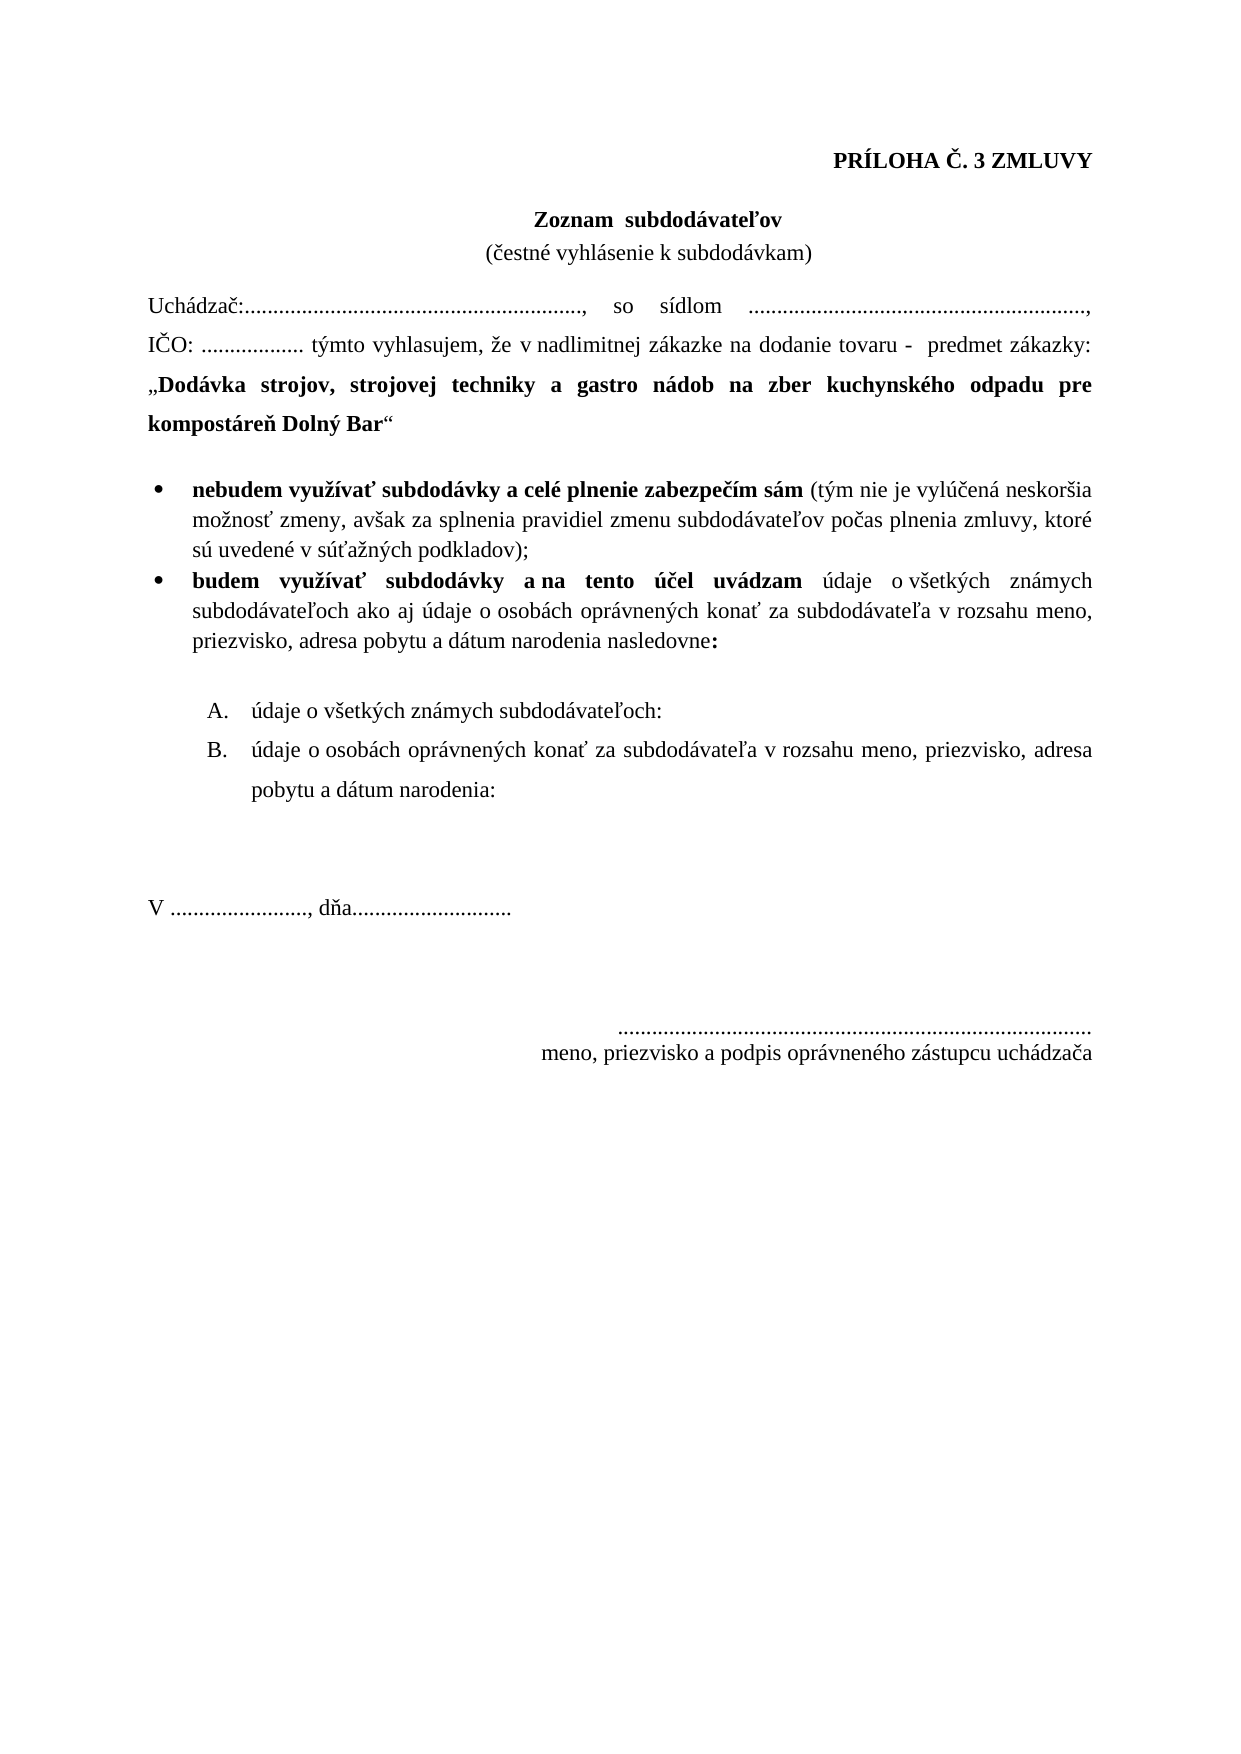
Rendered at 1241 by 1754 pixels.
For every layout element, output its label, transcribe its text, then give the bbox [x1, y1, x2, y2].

text Príloha č. 3 zmluvy [148, 148, 1093, 174]
list nebudem využívať subdodávky a celé plnenie zabezpečím sám (tým nie je vylúčená neskoršia možnosť zmeny, avšak za splnenia pravidiel zmenu subdodávateľov počas plnenia zmluvy, ktoré sú uvedené v súťažných podkladov); [154, 476, 1093, 563]
list údaje o osobách oprávnených konať za subdodávateľa v rozsahu meno, priezvisko, adresa pobytu a dátum narodenia: [207, 736, 1093, 802]
text Zoznam subdodávateľov [223, 207, 1093, 233]
text meno, priezvisko a podpis oprávneného zástupcu uchádzača [148, 1039, 1093, 1065]
text V ........................, dňa............................ [148, 894, 1093, 921]
text ................................................................................... [148, 1013, 1093, 1039]
list budem využívať subdodávky a na tento účel uvádzam údaje o všetkých známych subdodávateľoch ako aj údaje o osobách oprávnených konať za subdodávateľa v rozsahu meno, priezvisko, adresa pobytu a dátum narodenia nasledovne: [154, 567, 1093, 653]
text Uchádzač:..........................................................., so sídlom ..........................................................., IČO: .................. týmto vyhlasujem, že v nadlimitnej zákazke na dodanie tovaru - predmet zákazky: „Dodávka strojov, strojovej techniky a gastro nádob na zber kuchynského odpadu pre kompostáreň Dolný Bar“ [148, 292, 1093, 437]
list údaje o všetkých známych subdodávateľoch: [207, 697, 1093, 723]
text (čestné vyhlásenie k subdodávkam) [148, 239, 1093, 266]
